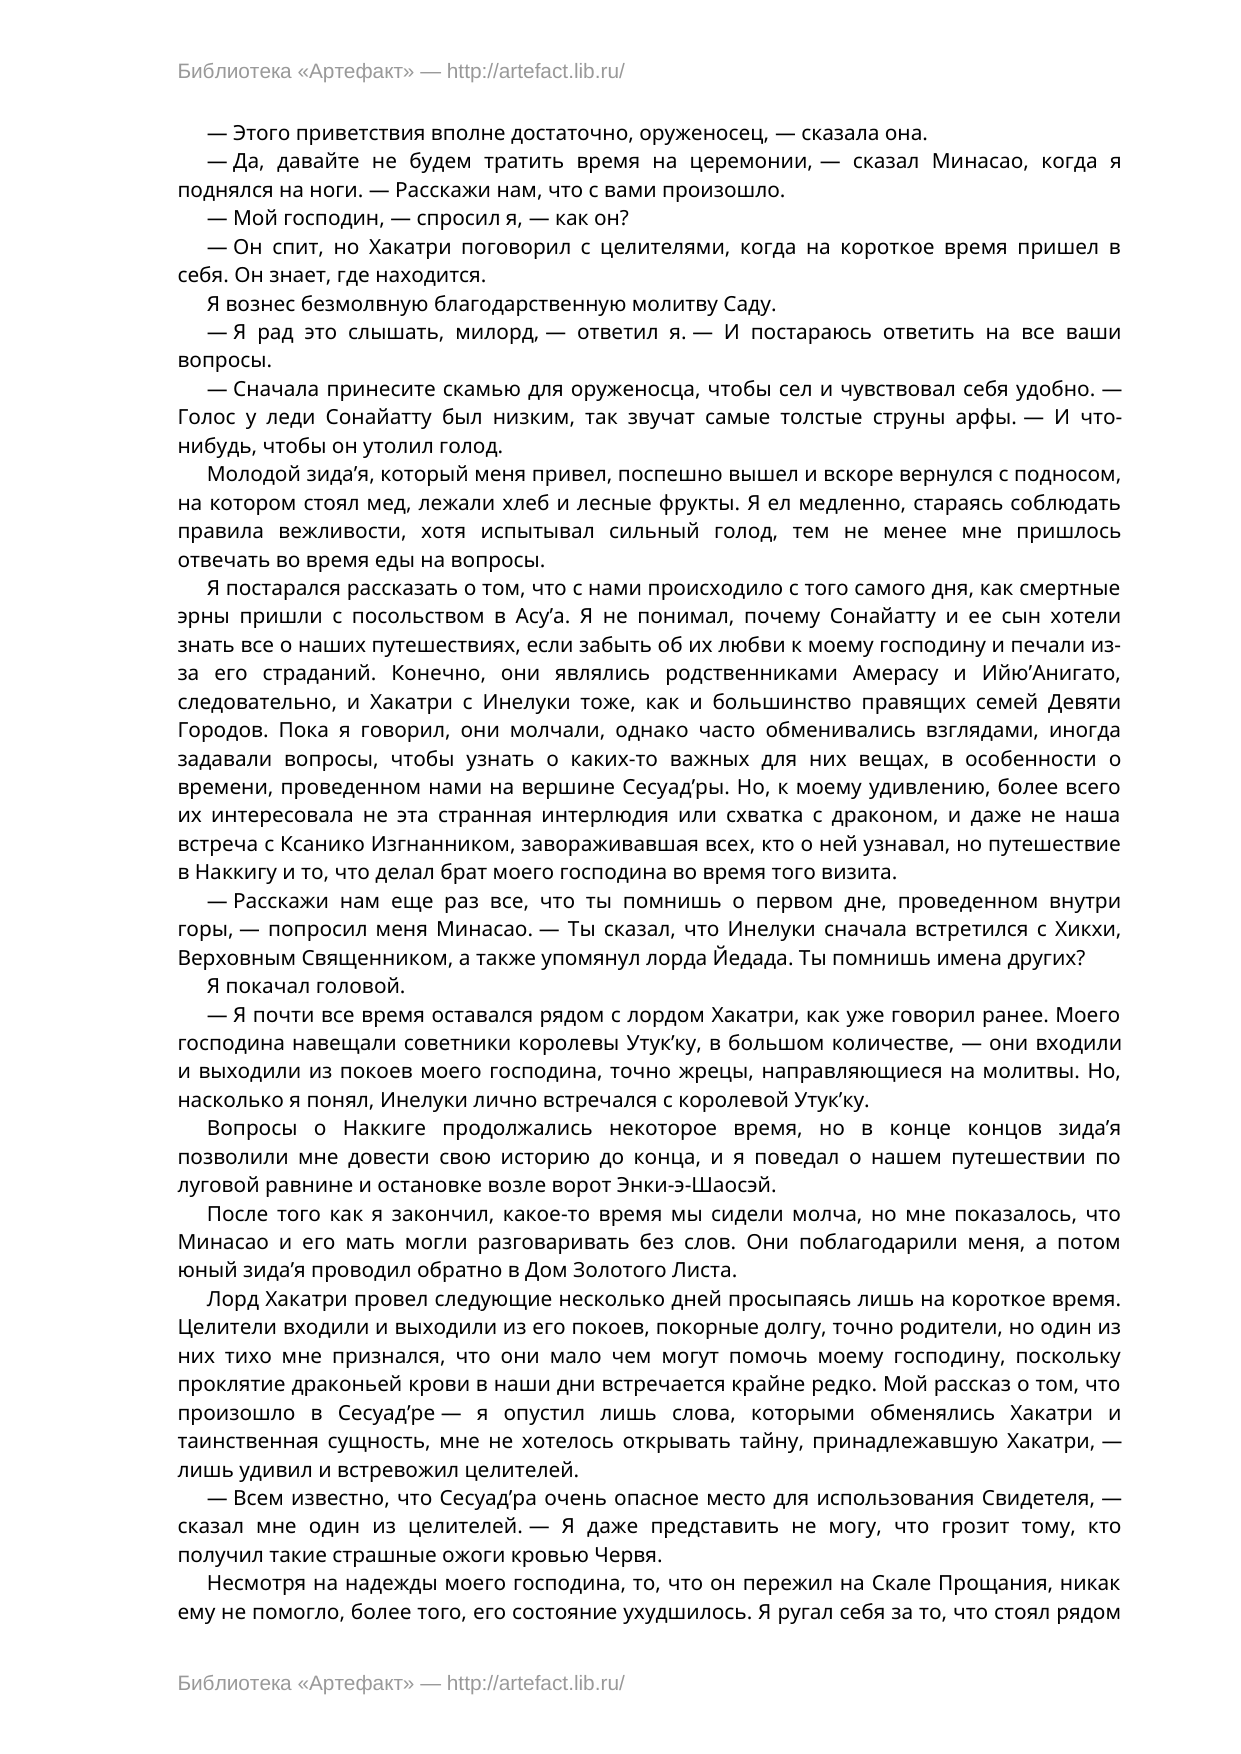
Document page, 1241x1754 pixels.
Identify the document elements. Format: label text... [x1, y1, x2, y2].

text — Я почти все время оставался рядом с лордом Хакатри, как уже говорил ранее. Моего господина навещали советники королевы Утук’ку, в большом количестве, — они входили и выходили из покоев моего господина, точно жрецы, направляющиеся на молитвы. Но, насколько я понял, Инелуки лично встречался с королевой Утук’ку. [177, 1000, 1122, 1113]
text После того как я закончил, какое-то время мы сидели молча, но мне показалось, что Минасао и его мать могли разговаривать без слов. Они поблагодарили меня, а потом юный зида’я проводил обратно в Дом Золотого Листа. [177, 1199, 1122, 1284]
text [177, 1568, 1122, 1625]
text — Мой господин, — спросил я, — как он? [177, 203, 1122, 232]
text — Расскажи нам еще раз все, что ты помнишь о первом дне, проведенном внутри горы, — попросил меня Минасао. — Ты сказал, что Инелуки сначала встретился с Хикхи, Верховным Священником, а также упомянул лорда Йедада. Ты помнишь имена других? [177, 886, 1122, 971]
text Молодой зида’я, который меня привел, поспешно вышел и вскоре вернулся с подносом, на котором стоял мед, лежали хлеб и лесные фрукты. Я ел медленно, стараясь соблюдать правила вежливости, хотя испытывал сильный голод, тем не менее мне пришлось отвечать во время еды на вопросы. [177, 459, 1122, 573]
text — Я рад это слышать, милорд, — ответил я. — И постараюсь ответить на все ваши вопросы. [177, 317, 1122, 374]
text — Этого приветствия вполне достаточно, оруженосец, — сказала она. [177, 118, 1122, 147]
text — Да, давайте не будем тратить время на церемонии, — сказал Минасао, когда я поднялся на ноги. — Расскажи нам, что с вами произошло. [177, 147, 1122, 203]
text — Он спит, но Хакатри поговорил с целителями, когда на короткое время пришел в себя. Он знает, где находится. [177, 232, 1122, 289]
text — Всем известно, что Сесуад’ра очень опасное место для использования Свидетеля, — сказал мне один из целителей. — Я даже представить не могу, что грозит тому, кто получил такие страшные ожоги кровью Червя. [177, 1483, 1122, 1568]
text Я постарался рассказать о том, что с нами происходило с того самого дня, как смертные эрны пришли с посольством в Асу’а. Я не понимал, почему Сонайатту и ее сын хотели знать все о наших путешествиях, если забыть об их любви к моему господину и печали из-за его страданий. Конечно, они являлись родственниками Амерасу и Ийю’Анигато, следовательно, и Хакатри с Инелуки тоже, как и большинство правящих семей Девяти Городов. Пока я говорил, они молчали, однако часто обменивались взглядами, иногда задавали вопросы, чтобы узнать о каких-то важных для них вещах, в особенности о времени, проведенном нами на вершине Сесуад’ры. Но, к моему удивлению, более всего их интересовала не эта странная интерлюдия или схватка с драконом, и даже не наша встреча с Ксанико Изгнанником, завораживавшая всех, кто о ней узнавал, но путешествие в Наккигу и то, что делал брат моего господина во время того визита. [177, 573, 1122, 886]
text Я покачал головой. [177, 971, 1122, 1000]
text Я вознес безмолвную благодарственную молитву Саду. [177, 289, 1122, 317]
text Вопросы о Наккиге продолжались некоторое время, но в конце концов зида’я позволили мне довести свою историю до конца, и я поведал о нашем путешествии по луговой равнине и остановке возле ворот Энки-э-Шаосэй. [177, 1113, 1122, 1199]
text Лорд Хакатри провел следующие несколько дней просыпаясь лишь на короткое время. Целители входили и выходили из его покоев, покорные долгу, точно родители, но один из них тихо мне признался, что они мало чем могут помочь моему господину, поскольку проклятие драконьей крови в наши дни встречается крайне редко. Мой рассказ о том, что произошло в Сесуад’ре — я опустил лишь слова, которыми обменялись Хакатри и таинственная сущность, мне не хотелось открывать тайну, принадлежавшую Хакатри, — лишь удивил и встревожил целителей. [177, 1284, 1122, 1483]
text — Сначала принесите скамью для оруженосца, чтобы сел и чувствовал себя удобно. — Голос у леди Сонайатту был низким, так звучат самые толстые струны арфы. — И что-нибудь, чтобы он утолил голод. [177, 374, 1122, 459]
